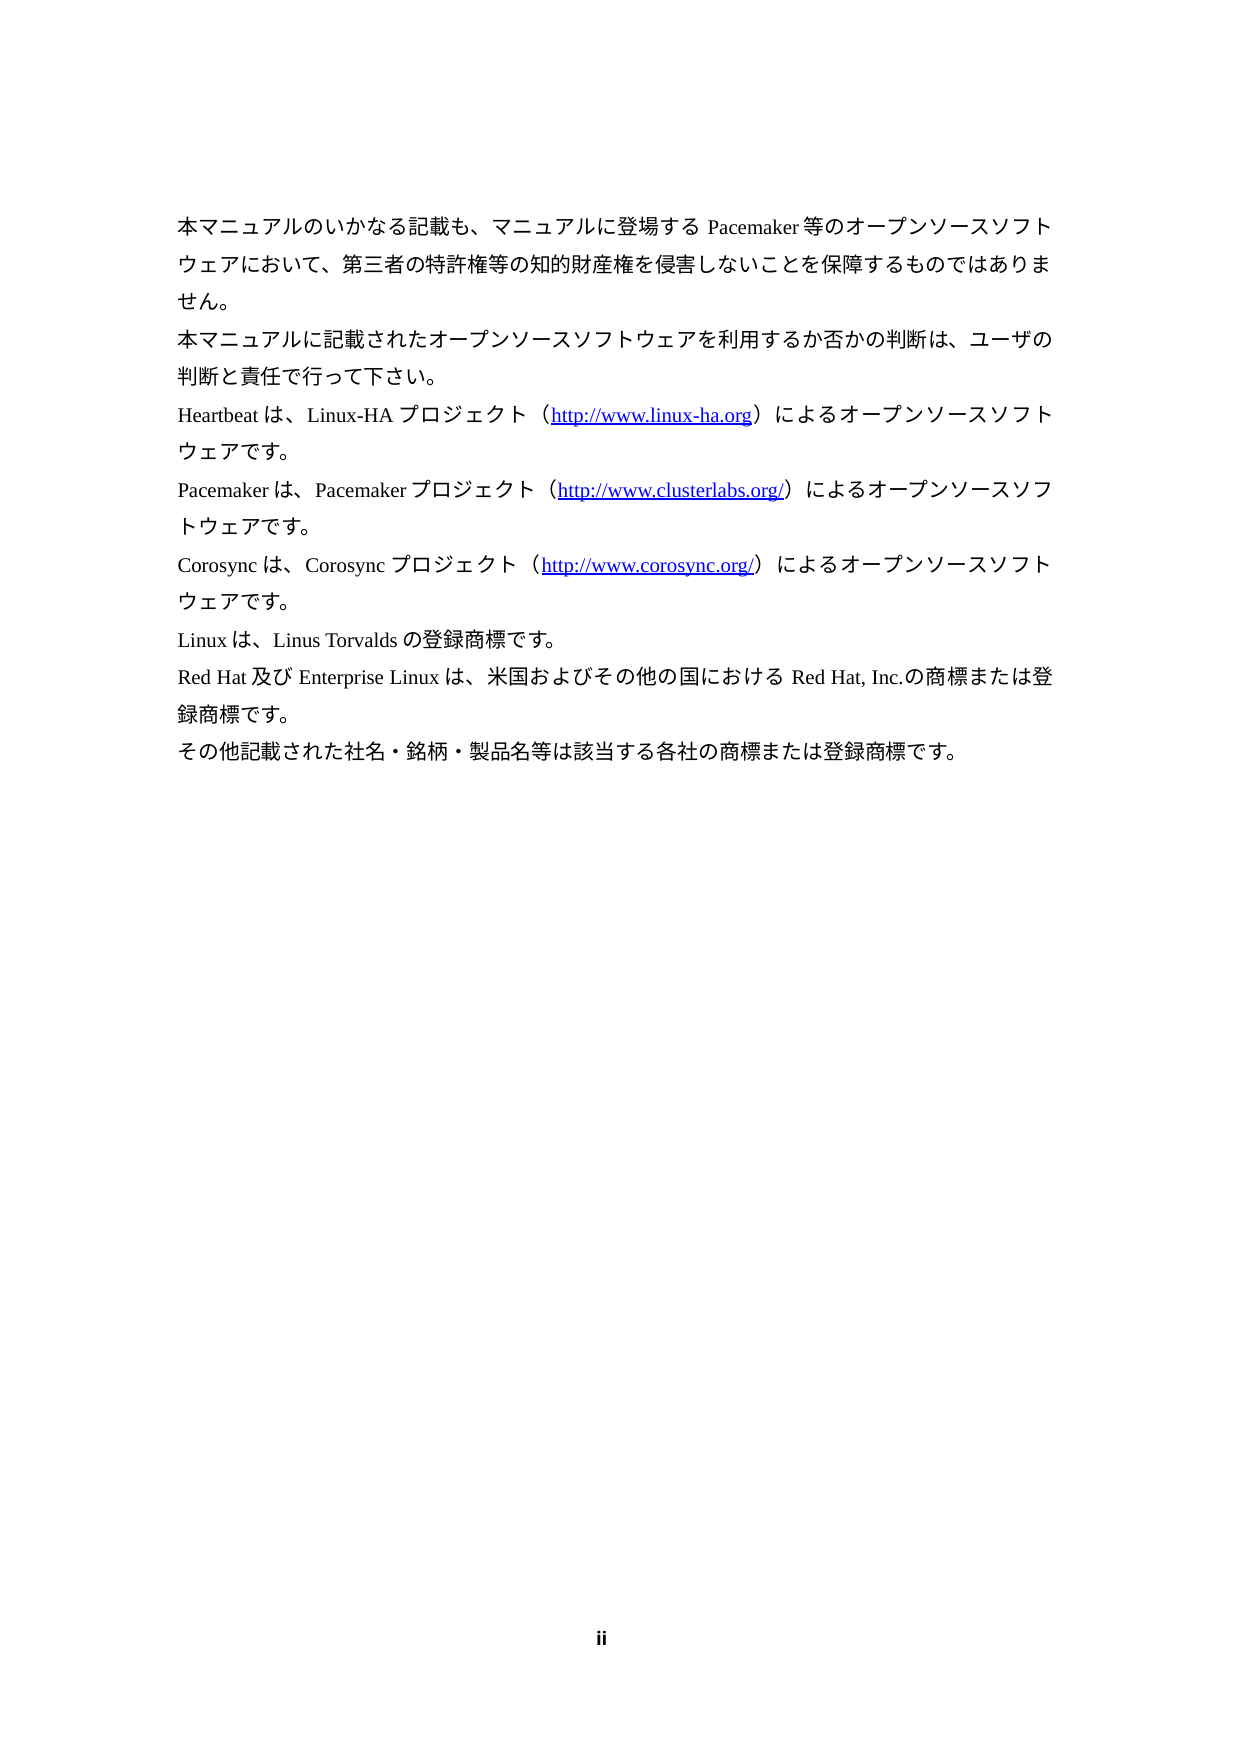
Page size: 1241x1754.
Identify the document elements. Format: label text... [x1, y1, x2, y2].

text Red Hat及びEnterprise Linuxは、米国およびその他の国におけるRed Hat, Inc.の商標または登録商標です。 [177, 657, 1054, 732]
text Corosyncは、Corosyncプロジェクト（http://www.corosync.org/）によるオープンソースソフトウェアです。 [177, 544, 1054, 619]
text その他記載された社名・銘柄・製品名等は該当する各社の商標または登録商標です。 [177, 732, 1054, 769]
text Heartbeatは、Linux-HAプロジェクト（http://www.linux-ha.org）によるオープンソースソフトウェアです。 [177, 394, 1054, 469]
text 本マニュアルのいかなる記載も、マニュアルに登場するPacemaker等のオープンソースソフトウェアにおいて、第三者の特許権等の知的財産権を侵害しないことを保障するものではありません。 [177, 207, 1054, 319]
text 本マニュアルに記載されたオープンソースソフトウェアを利用するか否かの判断は、ユーザの判断と責任で行って下さい。 [177, 319, 1054, 394]
text Linuxは、Linus Torvaldsの登録商標です。 [177, 619, 1054, 657]
text Pacemakerは、Pacemakerプロジェクト（http://www.clusterlabs.org/）によるオープンソースソフトウェアです。 [177, 469, 1054, 544]
